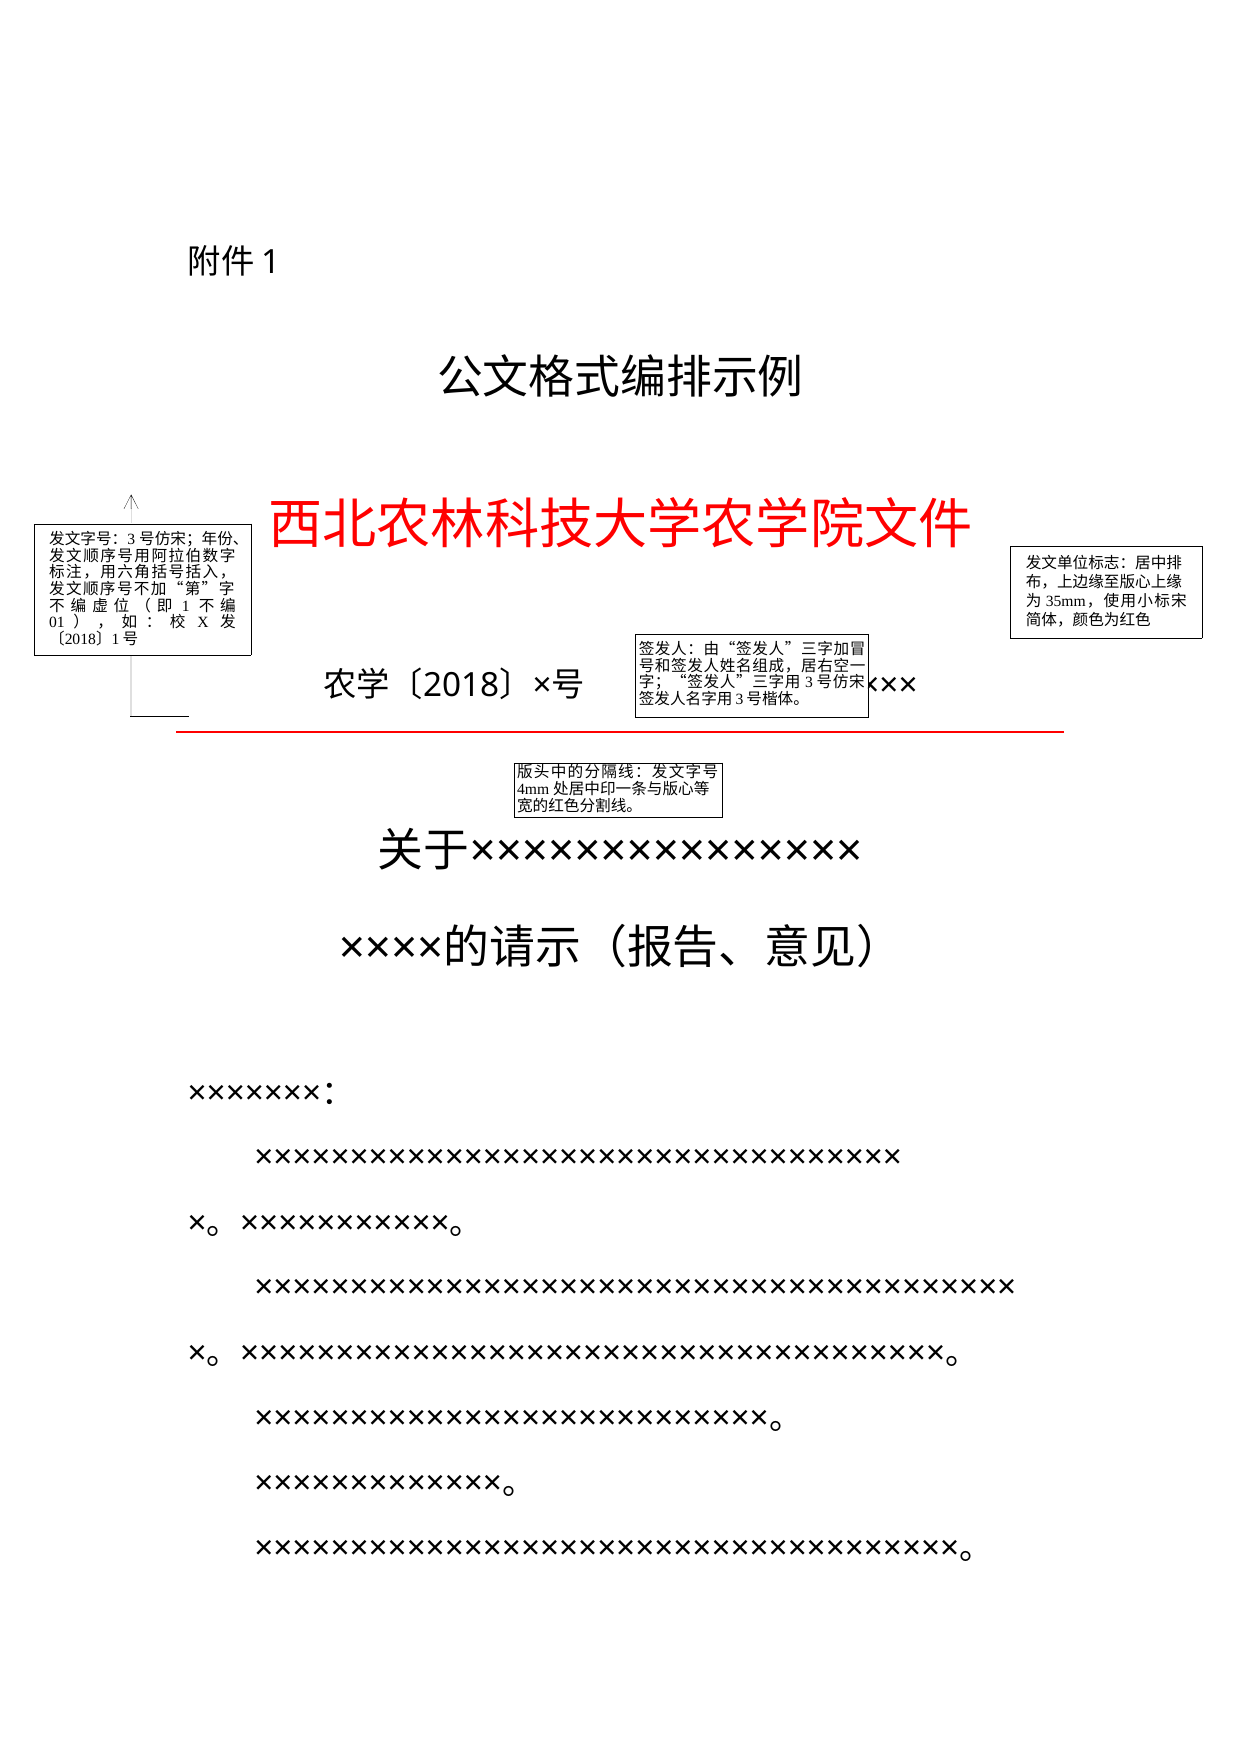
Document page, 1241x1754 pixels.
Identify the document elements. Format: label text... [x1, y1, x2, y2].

text 关于××××××××××××××× [187, 798, 1053, 895]
text ×××××××××××××××××××××××××××××××××××××。 [187, 1513, 1053, 1578]
text 附件1 [187, 227, 1053, 292]
table_header 农学〔2018〕×号 签发人：××× [176, 617, 1064, 731]
text ×××××××××××××。 [187, 1448, 1053, 1513]
text ××××的请示（报告、意见） [187, 895, 1053, 993]
text ×××××××××××××××××××××××××××××××××××××××××。×××××××××××××××××××××××××××××××××××××。 [187, 1253, 1053, 1383]
text ×××××××： [187, 1058, 1053, 1123]
text ×××××××××××××××××××××××××××××××××××。×××××××××××。 [187, 1123, 1053, 1253]
text ×××××××××××××××××××××××××××。 [187, 1383, 1053, 1448]
text 公文格式编排示例 [187, 324, 1053, 422]
text 西北农林科技大学农学院文件 [187, 471, 1053, 568]
